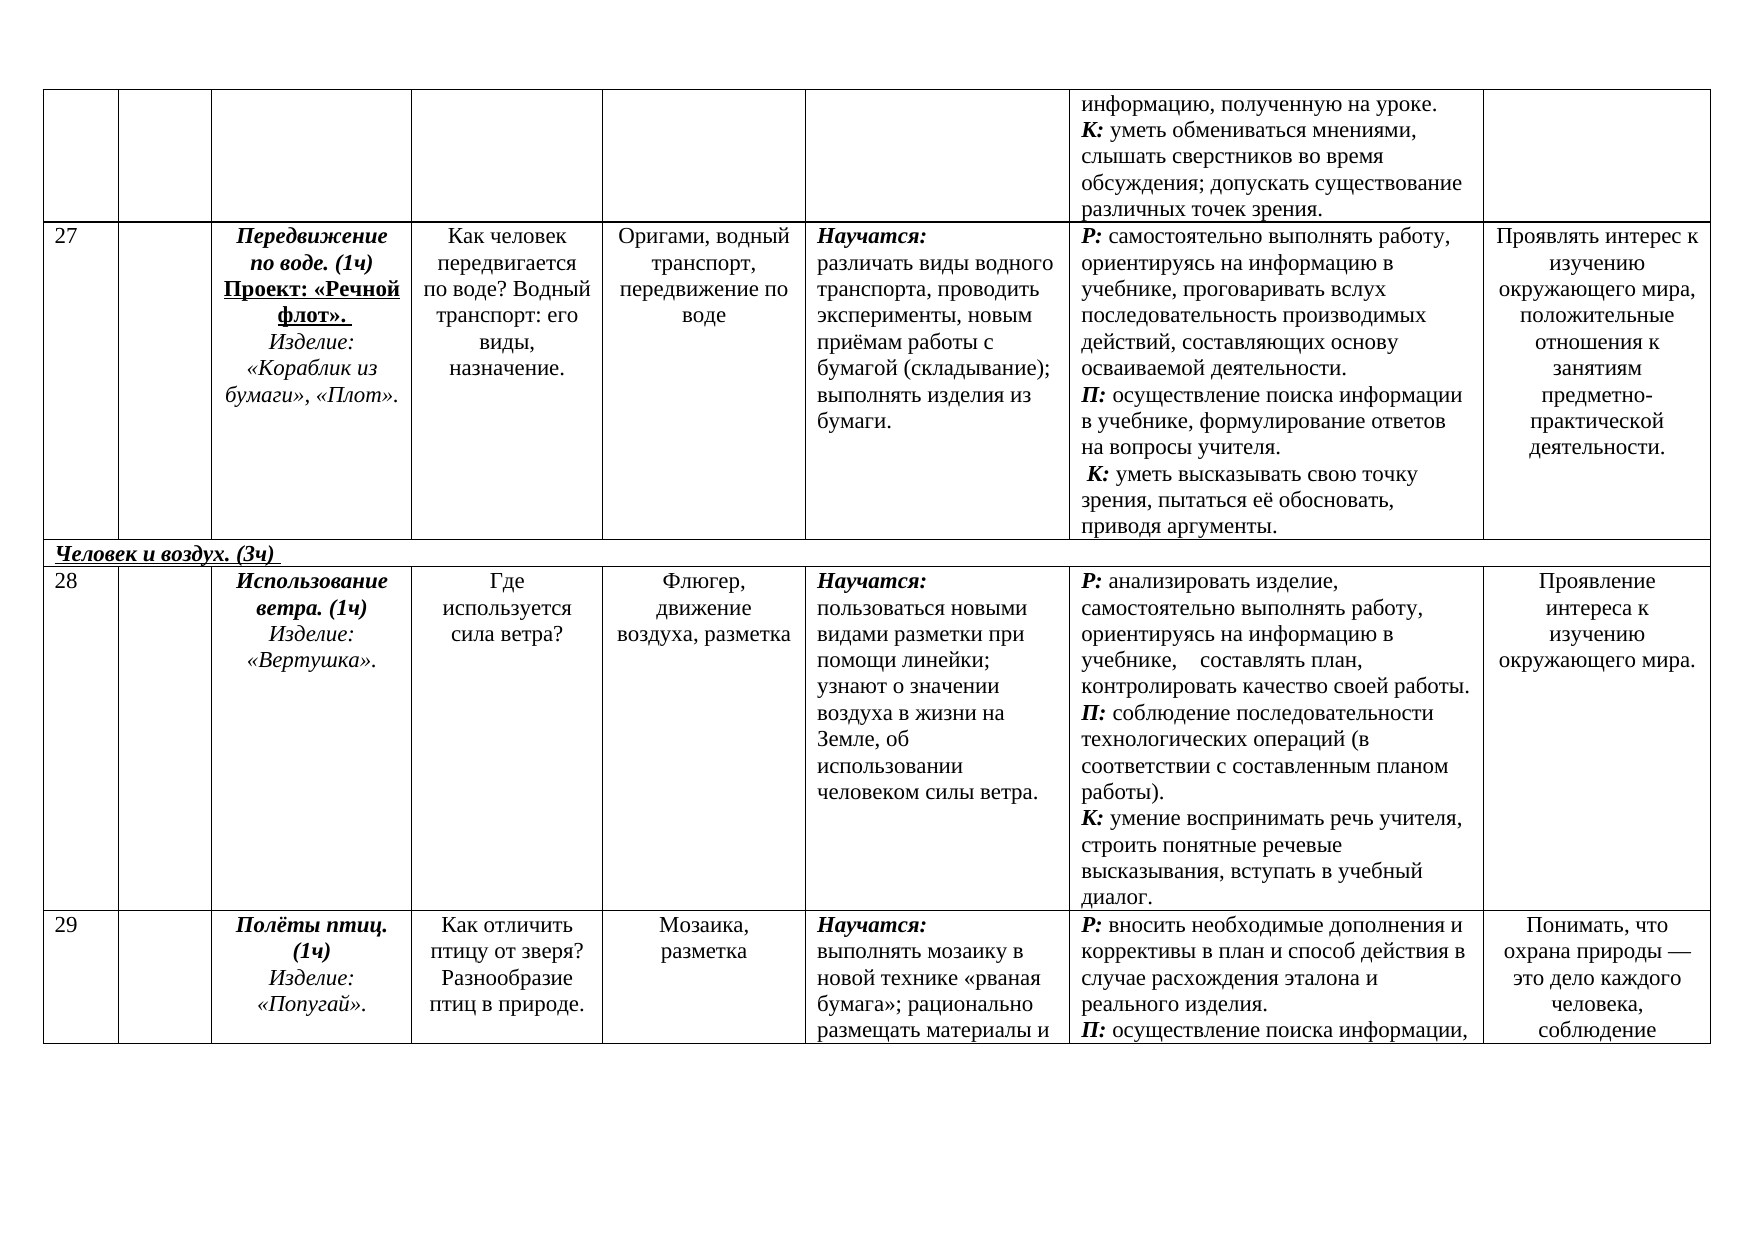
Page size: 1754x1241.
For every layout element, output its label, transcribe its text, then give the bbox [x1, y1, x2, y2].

table_cell [119, 911, 211, 1043]
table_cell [212, 90, 411, 221]
table_cell [119, 223, 211, 539]
table_cell Проявлять интерес к изучению окружающего мира, положительные отношения к занятиям предметно-практической деятельности. [1484, 223, 1710, 539]
table_cell 27 [44, 223, 118, 539]
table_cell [1070, 90, 1483, 221]
table_cell Проявление интереса к изучению окружающего мира. [1484, 567, 1710, 910]
table_cell Где используется сила ветра? [412, 567, 602, 910]
table_cell Научатся: пользоваться новыми видами разметки при помощи линейки; узнают о значении воздуха в жизни на Земле, об использовании человеком силы ветра. [806, 567, 1069, 910]
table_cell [1070, 911, 1483, 1043]
table_cell Передвижение по воде. (1ч) Проект: «Речной флот». Изделие: «Кораблик из бумаги», «Плот». [212, 223, 411, 539]
table_cell Оригами, водный транспорт, передвижение по воде [603, 223, 805, 539]
table_cell Научатся: различать виды водного транспорта, проводить эксперименты, новым приёмам работы с бумагой (складывание); выполнять изделия из бумаги. [806, 223, 1069, 539]
table_cell Флюгер, движение воздуха, разметка [603, 567, 805, 910]
table_cell 28 [44, 567, 118, 910]
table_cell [412, 90, 602, 221]
table_cell [119, 90, 211, 221]
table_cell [412, 911, 602, 1043]
table_cell Р: самостоятельно выполнять работу, ориентируясь на информацию в учебнике, проговаривать вслух последовательность производимых действий, составляющих основу осваиваемой деятельности. П: осуществление поиска информации в учебнике, формулирование ответов на вопросы учителя. К: уметь высказывать свою точку зрения, пытаться её обосновать, приводя аргументы. [1070, 223, 1483, 539]
table_cell 26 [44, 90, 118, 221]
table_cell Мозаика, разметка [603, 911, 805, 1043]
table_cell Человек и воздух. (3ч) [44, 540, 1710, 566]
table_cell Как человек передвигается по воде? Водный транспорт: его виды, назначение. [412, 223, 602, 539]
table_cell 29 [44, 911, 118, 1043]
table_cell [806, 911, 1069, 1043]
table_cell [119, 567, 211, 910]
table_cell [1484, 911, 1710, 1043]
table_cell Р: анализировать изделие, самостоятельно выполнять работу, ориентируясь на информацию в учебнике, составлять план, контролировать качество своей работы. П: соблюдение последовательности технологических операций (в соответствии с составленным планом работы). К: умение воспринимать речь учителя, строить понятные речевые высказывания, вступать в учебный диалог. [1070, 567, 1483, 910]
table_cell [1484, 90, 1710, 221]
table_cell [603, 90, 805, 221]
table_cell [806, 90, 1069, 221]
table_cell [212, 911, 411, 1043]
table_cell Использование ветра. (1ч) Изделие: «Вертушка». [212, 567, 411, 910]
